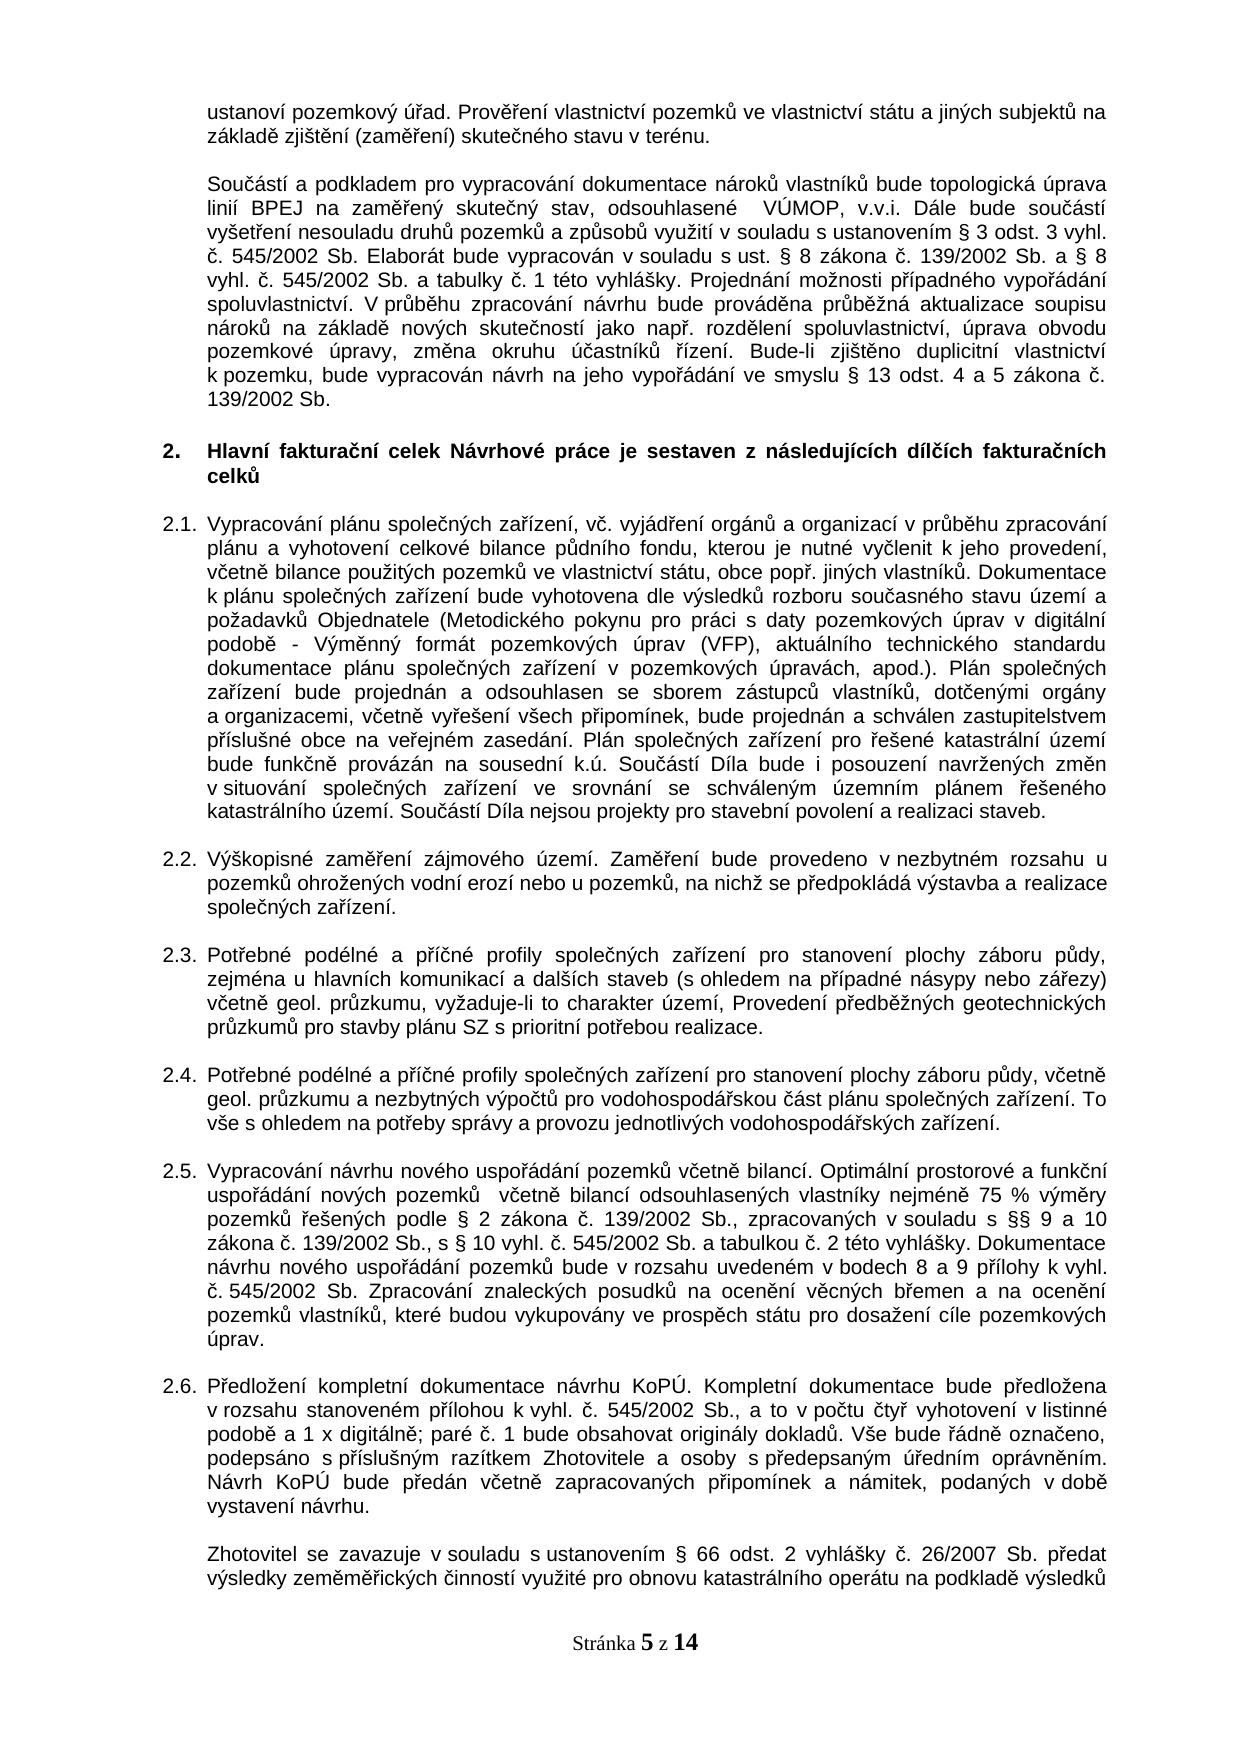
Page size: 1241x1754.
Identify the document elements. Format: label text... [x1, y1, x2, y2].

text 2.4. Potřebné podélné a příčné profily společných zařízení pro stanovení plochy záboru půdy, včetně geol. průzkumu a nezbytných výpočtů pro vodohospodářskou část plánu společných zařízení. To vše s ohledem na potřeby správy a provozu jednotlivých vodohospodářských zařízení. [162, 1063, 1107, 1135]
text 2.6. Předložení kompletní dokumentace návrhu KoPÚ. Kompletní dokumentace bude předložena v rozsahu stanoveném přílohou k vyhl. č. 545/2002 Sb., a to v počtu čtyř vyhotovení v listinné podobě a 1 x digitálně; paré č. 1 bude obsahovat originály dokladů. Vše bude řádně označeno, podepsáno s příslušným razítkem Zhotovitele a osoby s předepsaným úředním oprávněním. Návrh KoPÚ bude předán včetně zapracovaných připomínek a námitek, podaných v době vystavení návrhu. [162, 1374, 1107, 1518]
text 2.1. Vypracování plánu společných zařízení, vč. vyjádření orgánů a organizací v průběhu zpracování plánu a vyhotovení celkové bilance půdního fondu, kterou je nutné vyčlenit k jeho provedení, včetně bilance použitých pozemků ve vlastnictví státu, obce popř. jiných vlastníků. Dokumentace k plánu společných zařízení bude vyhotovena dle výsledků rozboru současného stavu území a požadavků Objednatele (Metodického pokynu pro práci s daty pozemkových úprav v digitální podobě - Výměnný formát pozemkových úprav (VFP), aktuálního technického standardu dokumentace plánu společných zařízení v pozemkových úpravách, apod.). Plán společných zařízení bude projednán a odsouhlasen se sborem zástupců vlastníků, dotčenými orgány a organizacemi, včetně vyřešení všech připomínek, bude projednán a schválen zastupitelstvem příslušné obce na veřejném zasedání. Plán společných zařízení pro řešené katastrální území bude funkčně provázán na sousední k.ú. Součástí Díla bude i posouzení navržených změn v situování společných zařízení ve srovnání se schváleným územním plánem řešeného katastrálního území. Součástí Díla nejsou projekty pro stavební povolení a realizaci staveb. [162, 512, 1107, 823]
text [207, 1542, 1107, 1590]
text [162, 100, 1107, 148]
text 2.3. Potřebné podélné a příčné profily společných zařízení pro stanovení plochy záboru půdy, zejména u hlavních komunikací a dalších staveb (s ohledem na případné násypy nebo zářezy) včetně geol. průzkumu, vyžaduje-li to charakter území, Provedení předběžných geotechnických průzkumů pro stavby plánu SZ s prioritní potřebou realizace. [162, 943, 1107, 1039]
text 2.5. Vypracování návrhu nového uspořádání pozemků včetně bilancí. Optimální prostorové a funkční uspořádání nových pozemků včetně bilancí odsouhlasených vlastníky nejméně 75 % výměry pozemků řešených podle § 2 zákona č. 139/2002 Sb., zpracovaných v souladu s §§ 10 zákona č. 139/2002 Sb., s § 10 vyhl. č. 545/2002 Sb. a tabulkou č. 2 této vyhlášky. Dokumentace návrhu nového uspořádání pozemků bude v rozsahu uvedeném v bodech 9 přílohy k vyhl. č. 545/2002 Sb. Zpracování znaleckých posudků na ocenění věcných břemen a na ocenění pozemků vlastníků, které budou vykupovány ve prospěch státu pro dosažení cíle pozemkových úprav. [162, 1159, 1107, 1350]
text Součástí a podkladem pro vypracování dokumentace nároků vlastníků bude topologická úprava linií BPEJ na zaměřený skutečný stav, odsouhlasené VÚMOP, v.v.i. Dále bude součástí vyšetření nesouladu druhů pozemků a způsobů využití v souladu s ustanovením § 3 odst. 3 vyhl. č. 545/2002 Sb. Elaborát bude vypracován v souladu s ust. § 8 zákona č. 139/2002 Sb. a § 8 vyhl. č. 545/2002 Sb. a tabulky č. 1 této vyhlášky. Projednání možnosti případného vypořádání spoluvlastnictví. V průběhu zpracování návrhu bude prováděna průběžná aktualizace soupisu nároků na základě nových skutečností jako např. rozdělení spoluvlastnictví, úprava obvodu pozemkové úpravy, změna okruhu účastníků řízení. Bude-li zjištěno duplicitní vlastnictví k pozemku, bude vypracován návrh na jeho vypořádání ve smyslu § 13 odst. 4 a 5 zákona č. 139/2002 Sb. [207, 172, 1107, 411]
text 2. Hlavní fakturační celek Návrhové práce je sestaven z následujících dílčích fakturačních celků [162, 435, 1107, 488]
text 2.2. Výškopisné zaměření zájmového území. Zaměření bude provedeno v nezbytném rozsahu u pozemků ohrožených vodní erozí nebo u pozemků, na nichž se předpokládá výstavba a realizace společných zařízení. [162, 847, 1107, 919]
